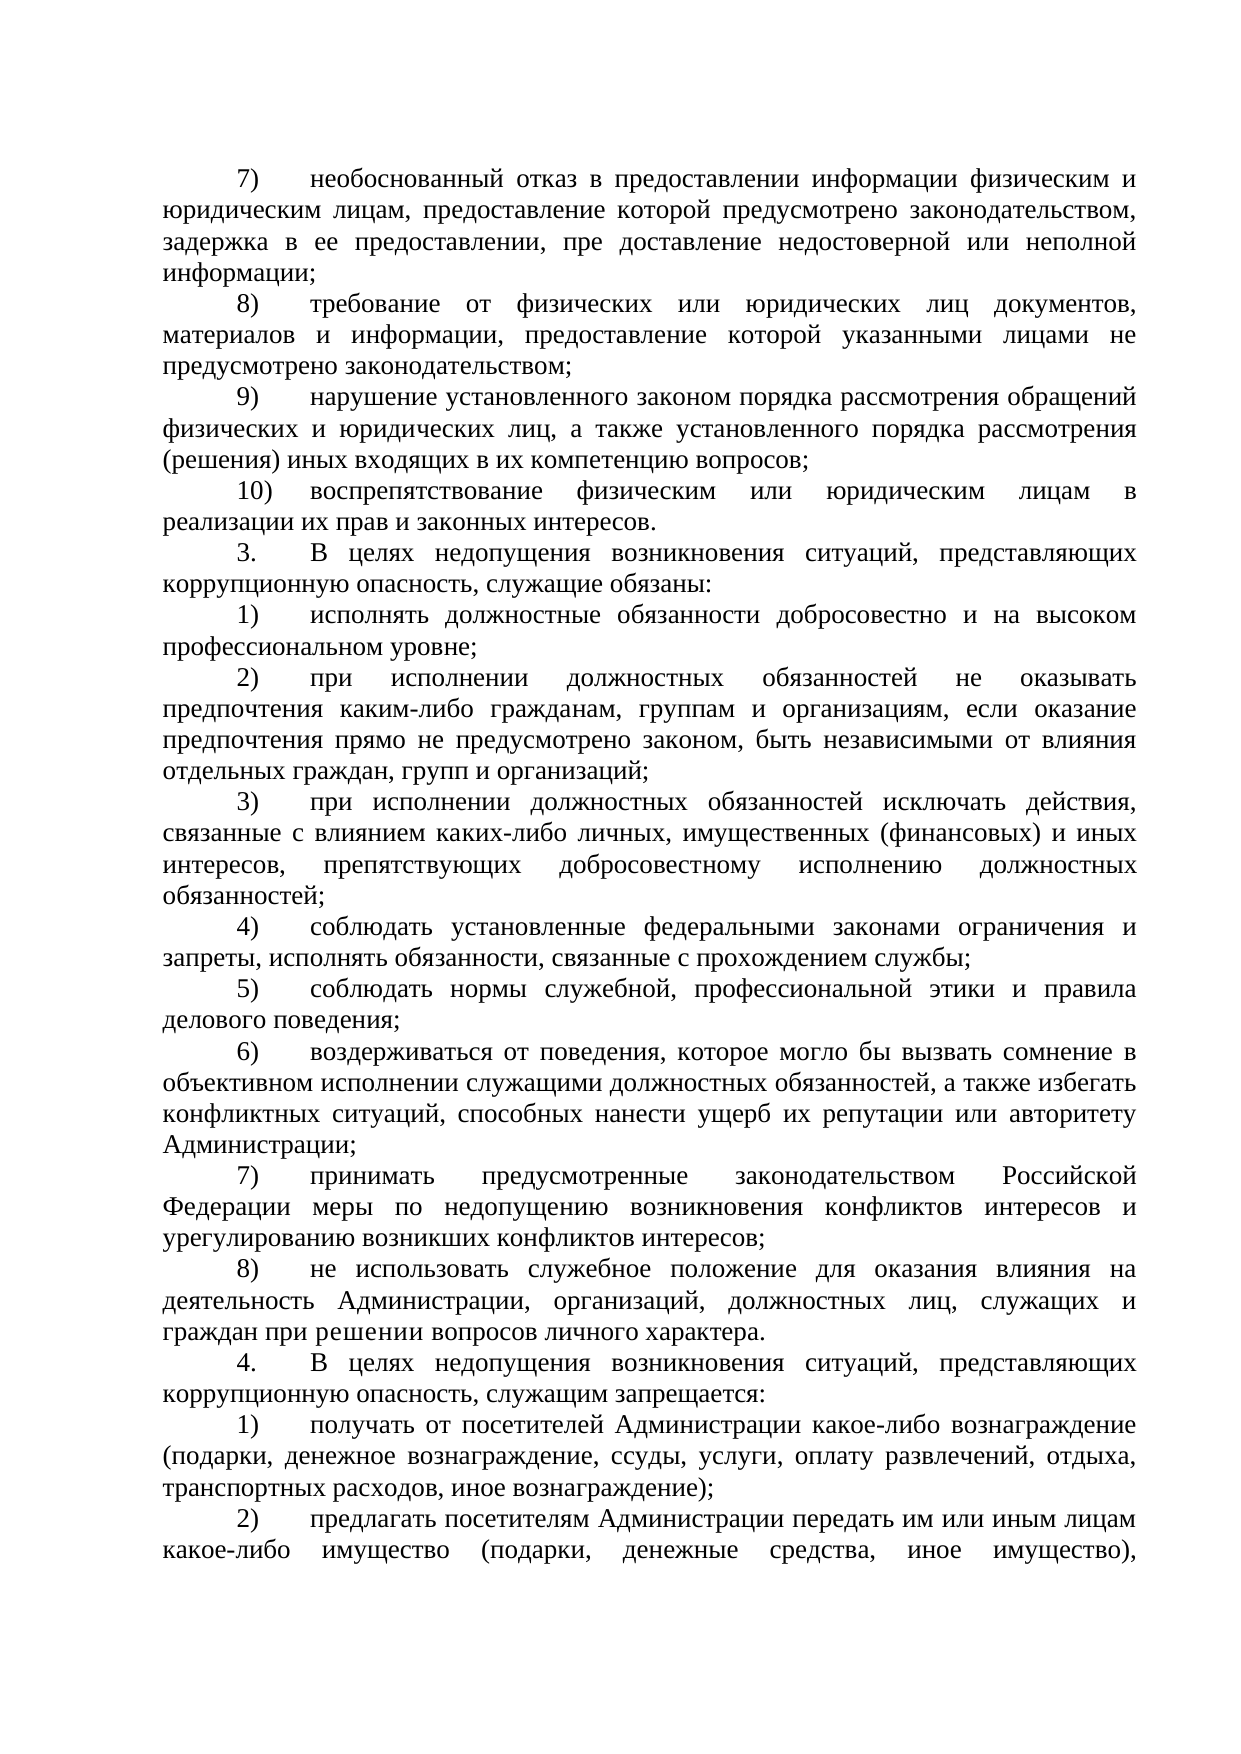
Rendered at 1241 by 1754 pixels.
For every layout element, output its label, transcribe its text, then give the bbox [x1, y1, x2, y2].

list принимать предусмотренные законодательством Российской Федерации меры по недопущению возникновения конфликтов интересов и урегулированию возникших конфликтов интересов; [162, 1159, 1138, 1253]
list не использовать служебное положение для оказания влияния на деятельность Администрации, организаций, должностных лиц, служащих и граждан при решении вопросов личного характера. [162, 1253, 1138, 1346]
list при исполнении должностных обязанностей не оказывать предпочтения каким-либо гражданам, группам и организациям, если оказание предпочтения прямо не предусмотрено законом, быть независимыми от влияния отдельных граждан, групп и организаций; [162, 661, 1138, 785]
list исполнять должностные обязанности добросовестно и на высоком профессиональном уровне; [162, 598, 1138, 661]
list получать от посетителей Администрации какое-либо вознаграждение (подарки, денежное вознаграждение, ссуды, услуги, оплату развлечений, отдыха, транспортных расходов, иное вознаграждение); [162, 1408, 1138, 1502]
list воспрепятствование физическим или юридическим лицам в реализации их прав и законных интересов. [162, 474, 1138, 536]
list необоснованный отказ в предоставлении информации физическим и юридическим лицам, предоставление которой предусмотрено законодательством, задержка в ее предоставлении, пре доставление недостоверной или неполной информации; [162, 162, 1138, 287]
list В целях недопущения возникновения ситуаций, представляющих коррупционную опасность, служащим запрещается: [162, 1346, 1138, 1408]
list воздерживаться от поведения, которое могло бы вызвать сомнение в объективном исполнении служащими должностных обязанностей, а также избегать конфликтных ситуаций, способных нанести ущерб их репутации или авторитету Администрации; [162, 1034, 1138, 1159]
list требование от физических или юридических лиц документов, материалов и информации, предоставление которой указанными лицами не предусмотрено законодательством; [162, 287, 1138, 381]
list нарушение установленного законом порядка рассмотрения обращений физических и юридических лиц, а также установленного порядка рассмотрения (решения) иных входящих в их компетенцию вопросов; [162, 381, 1138, 474]
list В целях недопущения возникновения ситуаций, представляющих коррупционную опасность, служащие обязаны: [162, 536, 1138, 598]
list соблюдать установленные федеральными законами ограничения и запреты, исполнять обязанности, связанные с прохождением службы; [162, 910, 1138, 972]
list при исполнении должностных обязанностей исключать действия, связанные с влиянием каких-либо личных, имущественных (финансовых) и иных интересов, препятствующих добросовестному исполнению должностных обязанностей; [162, 785, 1138, 910]
list соблюдать нормы служебной, профессиональной этики и правила делового поведения; [162, 972, 1138, 1034]
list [162, 1502, 1138, 1564]
